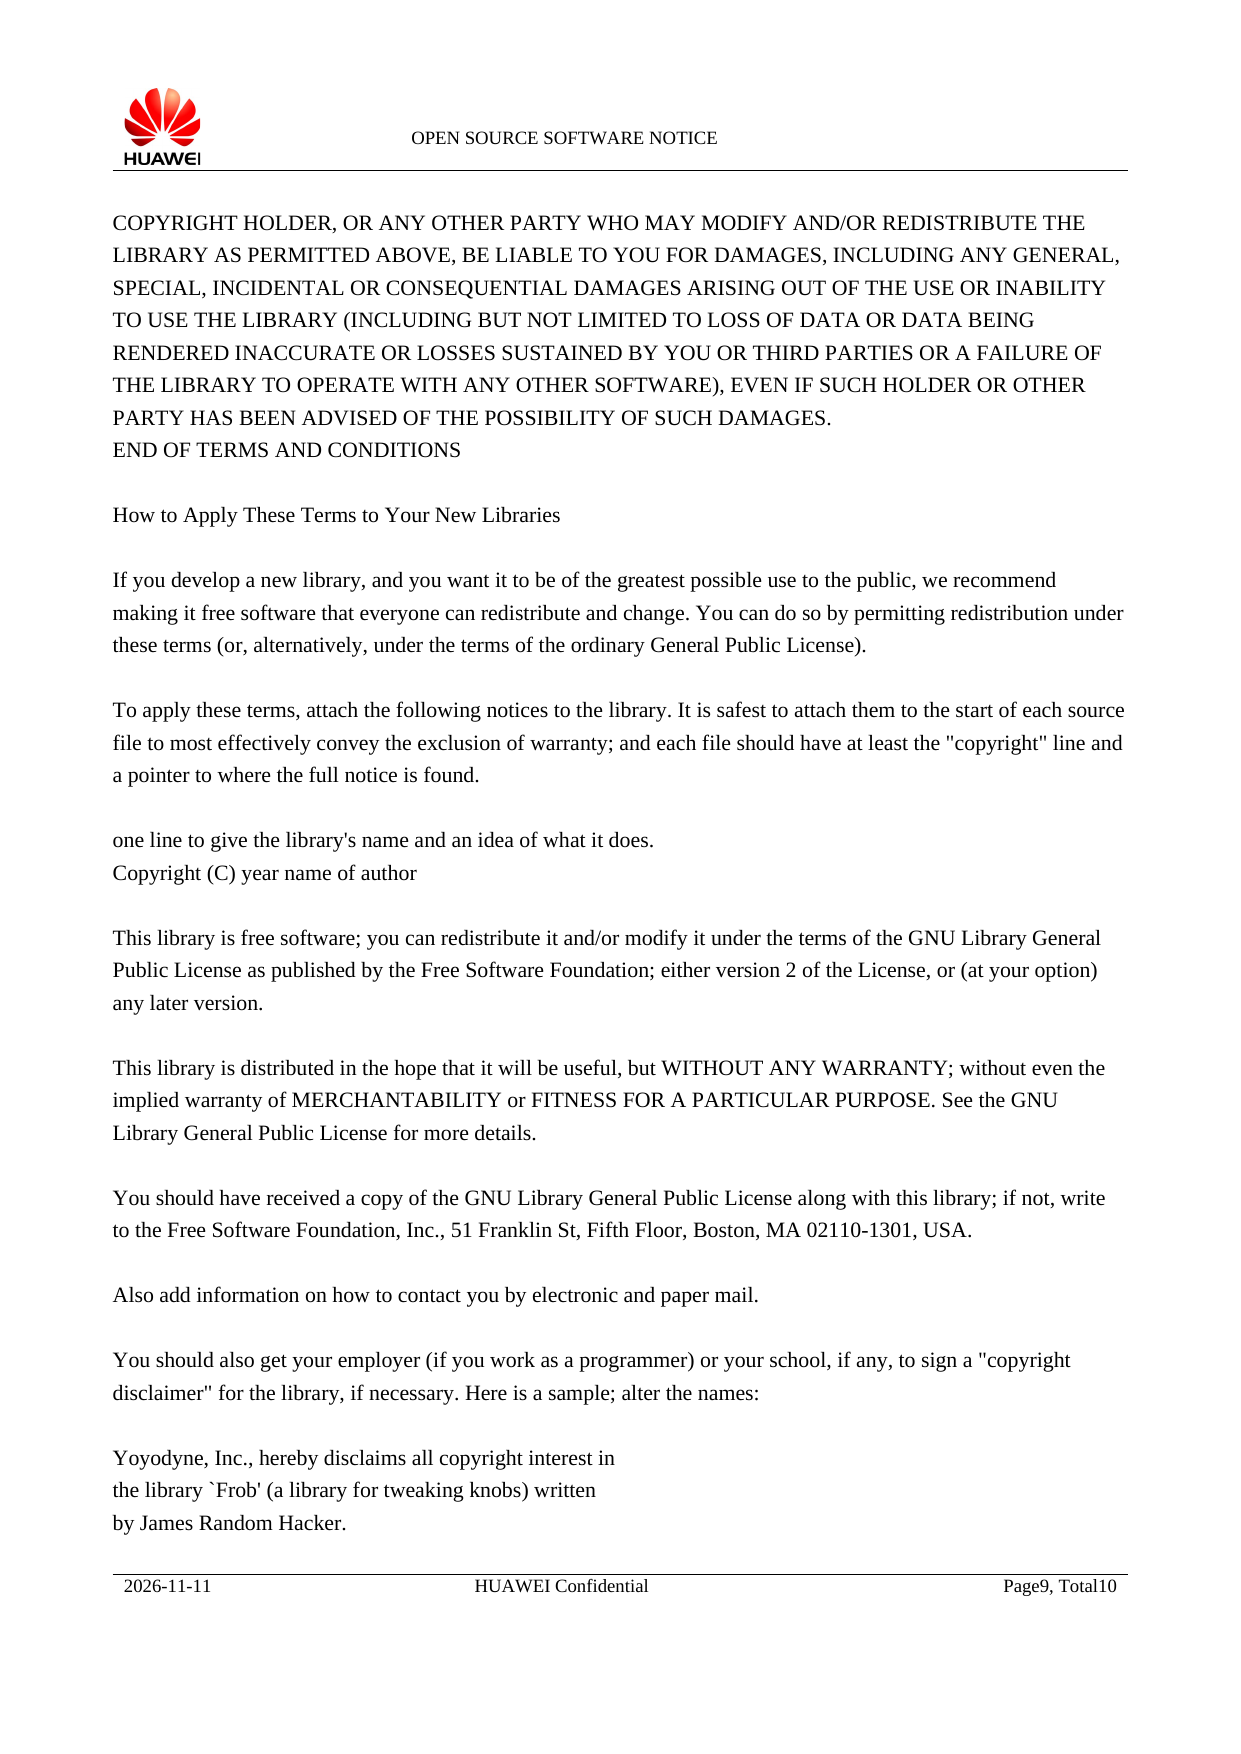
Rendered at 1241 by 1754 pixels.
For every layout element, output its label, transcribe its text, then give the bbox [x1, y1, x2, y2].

picture [124, 88, 201, 165]
